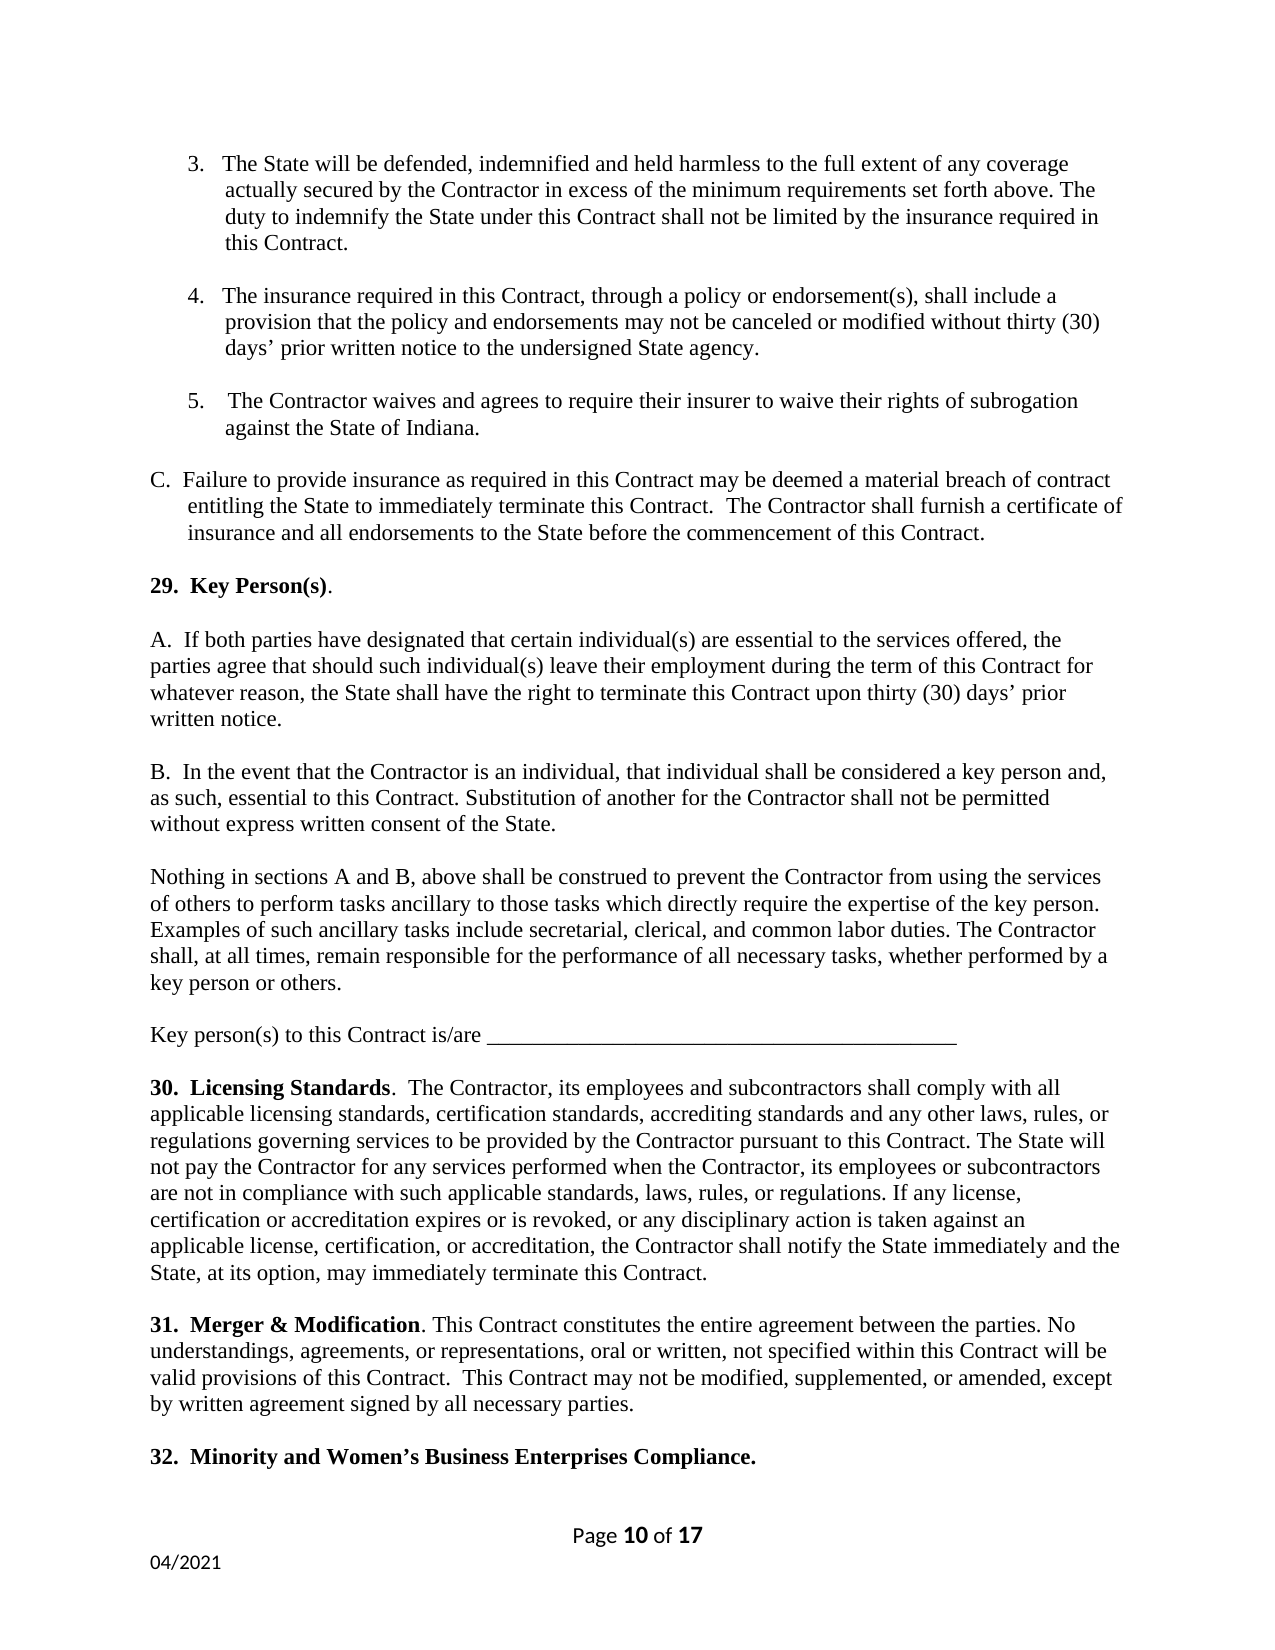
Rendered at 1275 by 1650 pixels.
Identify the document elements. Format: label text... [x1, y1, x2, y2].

text 30. Licensing Standards. The Contractor, its employees and subcontractors shall comply with all applicable licensing standards, certification standards, accrediting standards and any other laws, rules, or regulations governing services to be provided by the Contractor pursuant to this Contract. The State will not pay the Contractor for any services performed when the Contractor, its employees or subcontractors are not in compliance with such applicable standards, laws, rules, or regulations. If any license, certification or accreditation expires or is revoked, or any disciplinary action is taken against an applicable license, certification, or accreditation, the Contractor shall notify the State immediately and the State, at its option, may immediately terminate this Contract. [150, 1074, 1125, 1285]
text 3. The State will be defended, indemnified and held harmless to the full extent of any coverage actually secured by the Contractor in excess of the minimum requirements set forth above. The duty to indemnify the State under this Contract shall not be limited by the insurance required in this Contract. [187, 150, 1125, 255]
text 5. The Contractor waives and agrees to require their insurer to waive their rights of subrogation against the State of Indiana. [187, 387, 1125, 440]
text 31. Merger & Modification. This Contract constitutes the entire agreement between the parties. No understandings, agreements, or representations, oral or written, not specified within this Contract will be valid provisions of this Contract. This Contract may not be modified, supplemented, or amended, except by written agreement signed by all necessary parties. [150, 1311, 1125, 1417]
text 29. Key Person(s). [150, 572, 1125, 598]
text B. In the event that the Contractor is an individual, that individual shall be considered a key person and, as such, essential to this Contract. Substitution of another for the Contractor shall not be permitted without express written consent of the State. [150, 758, 1125, 837]
text 32. Minority and Women’s Business Enterprises Compliance. [150, 1443, 1125, 1469]
text A. If both parties have designated that certain individual(s) are essential to the services offered, the parties agree that should such individual(s) leave their employment during the term of this Contract for whatever reason, the State shall have the right to terminate this Contract upon thirty (30) days’ prior written notice. [150, 626, 1125, 731]
text Nothing in sections A and B, above shall be construed to prevent the Contractor from using the services of others to perform tasks ancillary to those tasks which directly require the expertise of the key person. Examples of such ancillary tasks include secretarial, clerical, and common labor duties. The Contractor shall, at all times, remain responsible for the performance of all necessary tasks, whether performed by a key person or others. [150, 863, 1125, 995]
text Key person(s) to this Contract is/are _________________________________________ [150, 1021, 1125, 1048]
text 4. The insurance required in this Contract, through a policy or endorsement(s), shall include a provision that the policy and endorsements may not be canceled or modified without thirty (30) days’ prior written notice to the undersigned State agency. [187, 282, 1125, 361]
text C. Failure to provide insurance as required in this Contract may be deemed a material breach of contract entitling the State to immediately terminate this Contract. The Contractor shall furnish a certificate of insurance and all endorsements to the State before the commencement of this Contract. [150, 466, 1125, 545]
